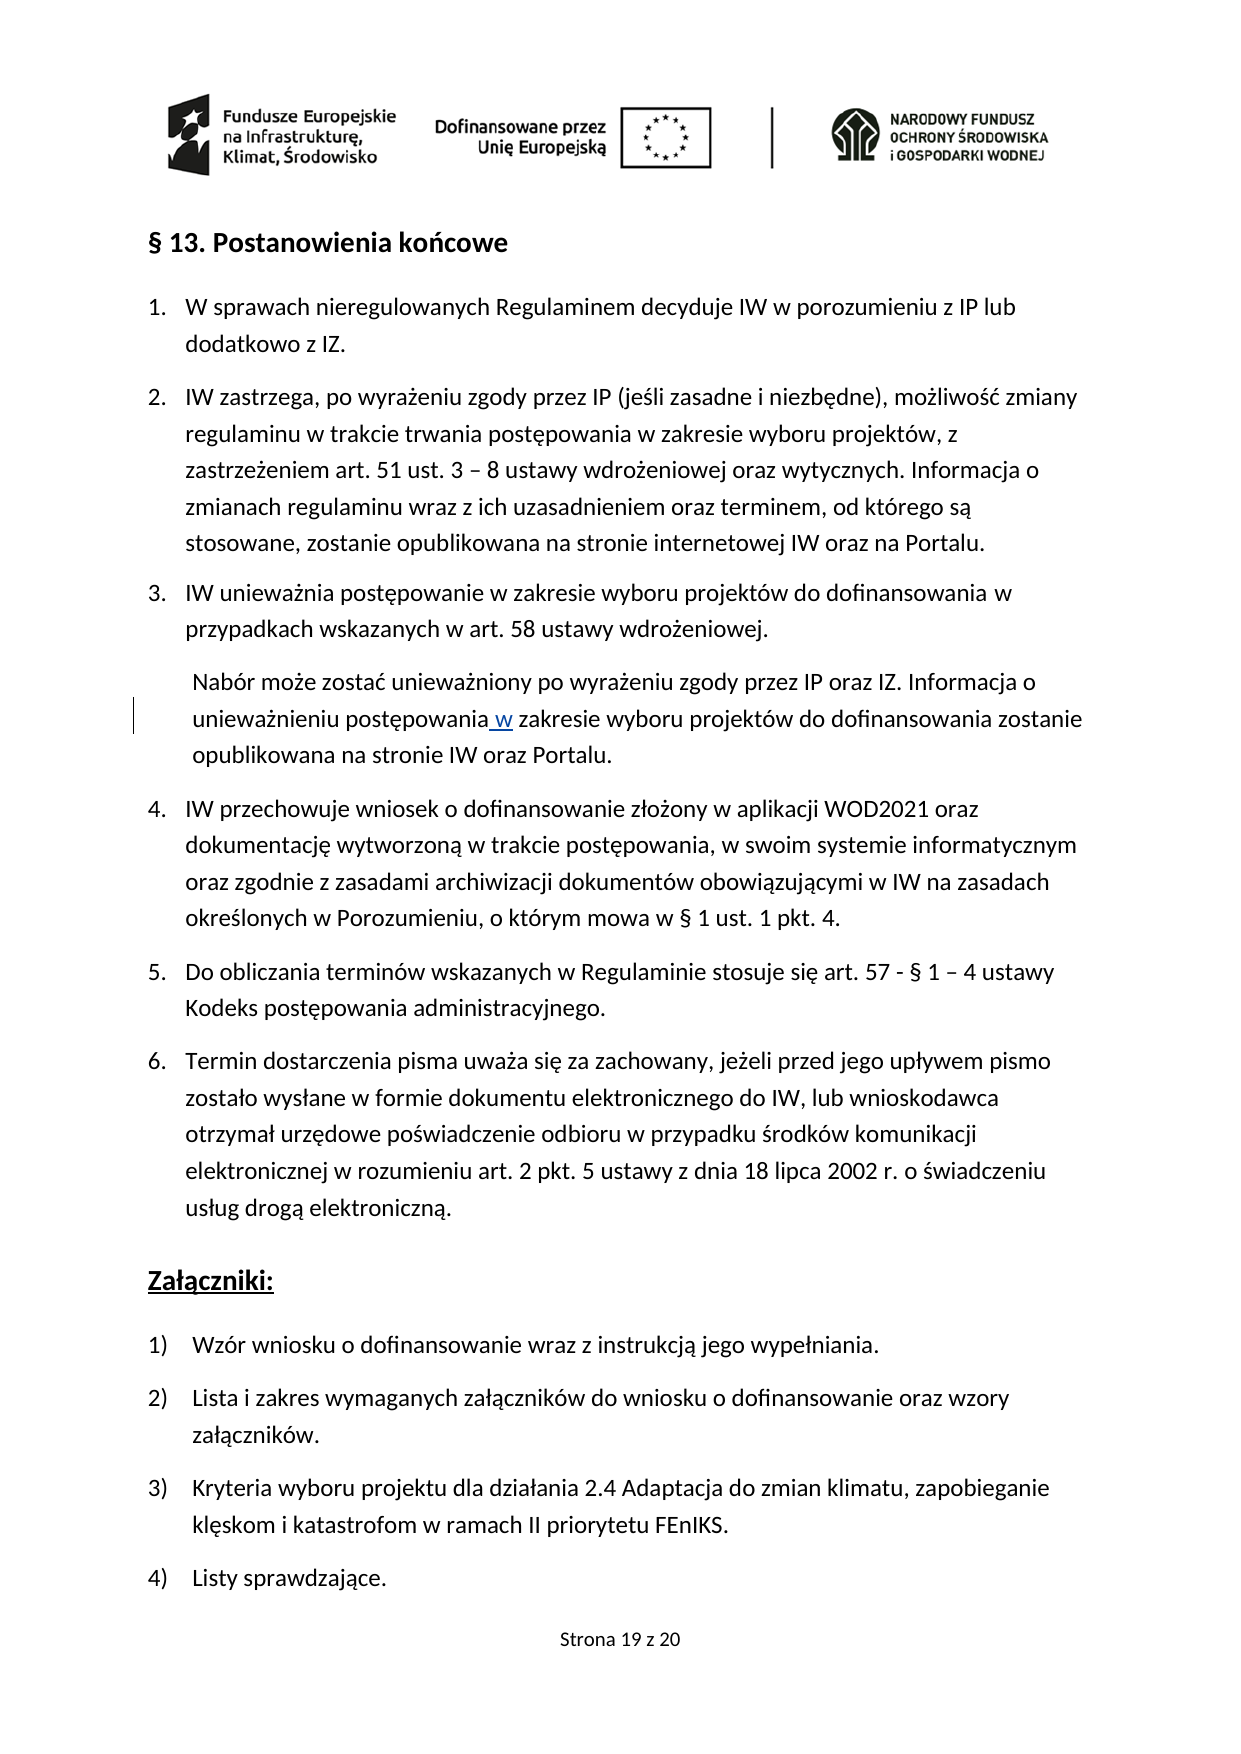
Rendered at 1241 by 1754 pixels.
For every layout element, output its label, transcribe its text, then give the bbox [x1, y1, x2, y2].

list Listy sprawdzające. [148, 1562, 1092, 1593]
subtitle Załączniki: [148, 1262, 1092, 1297]
picture [148, 73, 1092, 196]
list Termin dostarczenia pisma uważa się za zachowany, jeżeli przed jego upływem pismo zostało wysłane w formie dokumentu elektronicznego do IW, lub wnioskodawca otrzymał urzędowe poświadczenie odbioru w przypadku środków komunikacji elektronicznej w rozumieniu art. 2 pkt. 5 ustawy z dnia 18 lipca 2002 r. o świadczeniu usług drogą elektroniczną. [148, 1046, 1092, 1222]
subtitle § 13. Postanowienia końcowe [148, 224, 1092, 259]
list Do obliczania terminów wskazanych w Regulaminie stosuje się art. 57 - § 1 – 4 ustawy Kodeks postępowania administracyjnego. [148, 956, 1092, 1023]
text Nabór może zostać unieważniony po wyrażeniu zgody przez IP oraz IZ. Informacja o unieważnieniu postępowania zakresie wyboru projektów do dofinansowania zostanie opublikowana na stronie IW oraz Portalu. [192, 666, 1092, 770]
list IW zastrzega, po wyrażeniu zgody przez IP (jeśli zasadne i niezbędne), możliwość zmiany regulaminu w trakcie trwania postępowania w zakresie wyboru projektów, z zastrzeżeniem art. 51 ust. 3 – 8 ustawy wdrożeniowej oraz wytycznych. Informacja o zmianach regulaminu wraz z ich uzasadnieniem oraz terminem, od którego są stosowane, zostanie opublikowana na stronie internetowej IW oraz na Portalu. [148, 381, 1092, 558]
list W sprawach nieregulowanych Regulaminem decyduje IW w porozumieniu z IP lub dodatkowo z IZ. [148, 292, 1092, 359]
list Lista i zakres wymaganych załączników do wniosku o dofinansowanie oraz wzory załączników. [148, 1383, 1092, 1450]
list Kryteria wyboru projektu dla działania 2.4 Adaptacja do zmian klimatu, zapobieganie klęskom i katastrofom w ramach II priorytetu FEnIKS. [148, 1472, 1092, 1539]
list Wzór wniosku o dofinansowanie wraz z instrukcją jego wypełniania. [148, 1329, 1092, 1360]
list IW unieważnia postępowanie w zakresie wyboru projektów do dofinansowania w przypadkach wskazanych w art. 58 ustawy wdrożeniowej. [148, 577, 1092, 644]
list IW przechowuje wniosek o dofinansowanie złożony w aplikacji WOD2021 oraz dokumentację wytworzoną w trakcie postępowania, w swoim systemie informatycznym oraz zgodnie z zasadami archiwizacji dokumentów obowiązującymi w IW na zasadach określonych w Porozumieniu, o którym mowa w § 1 ust. 1 pkt. 4. [148, 793, 1092, 933]
